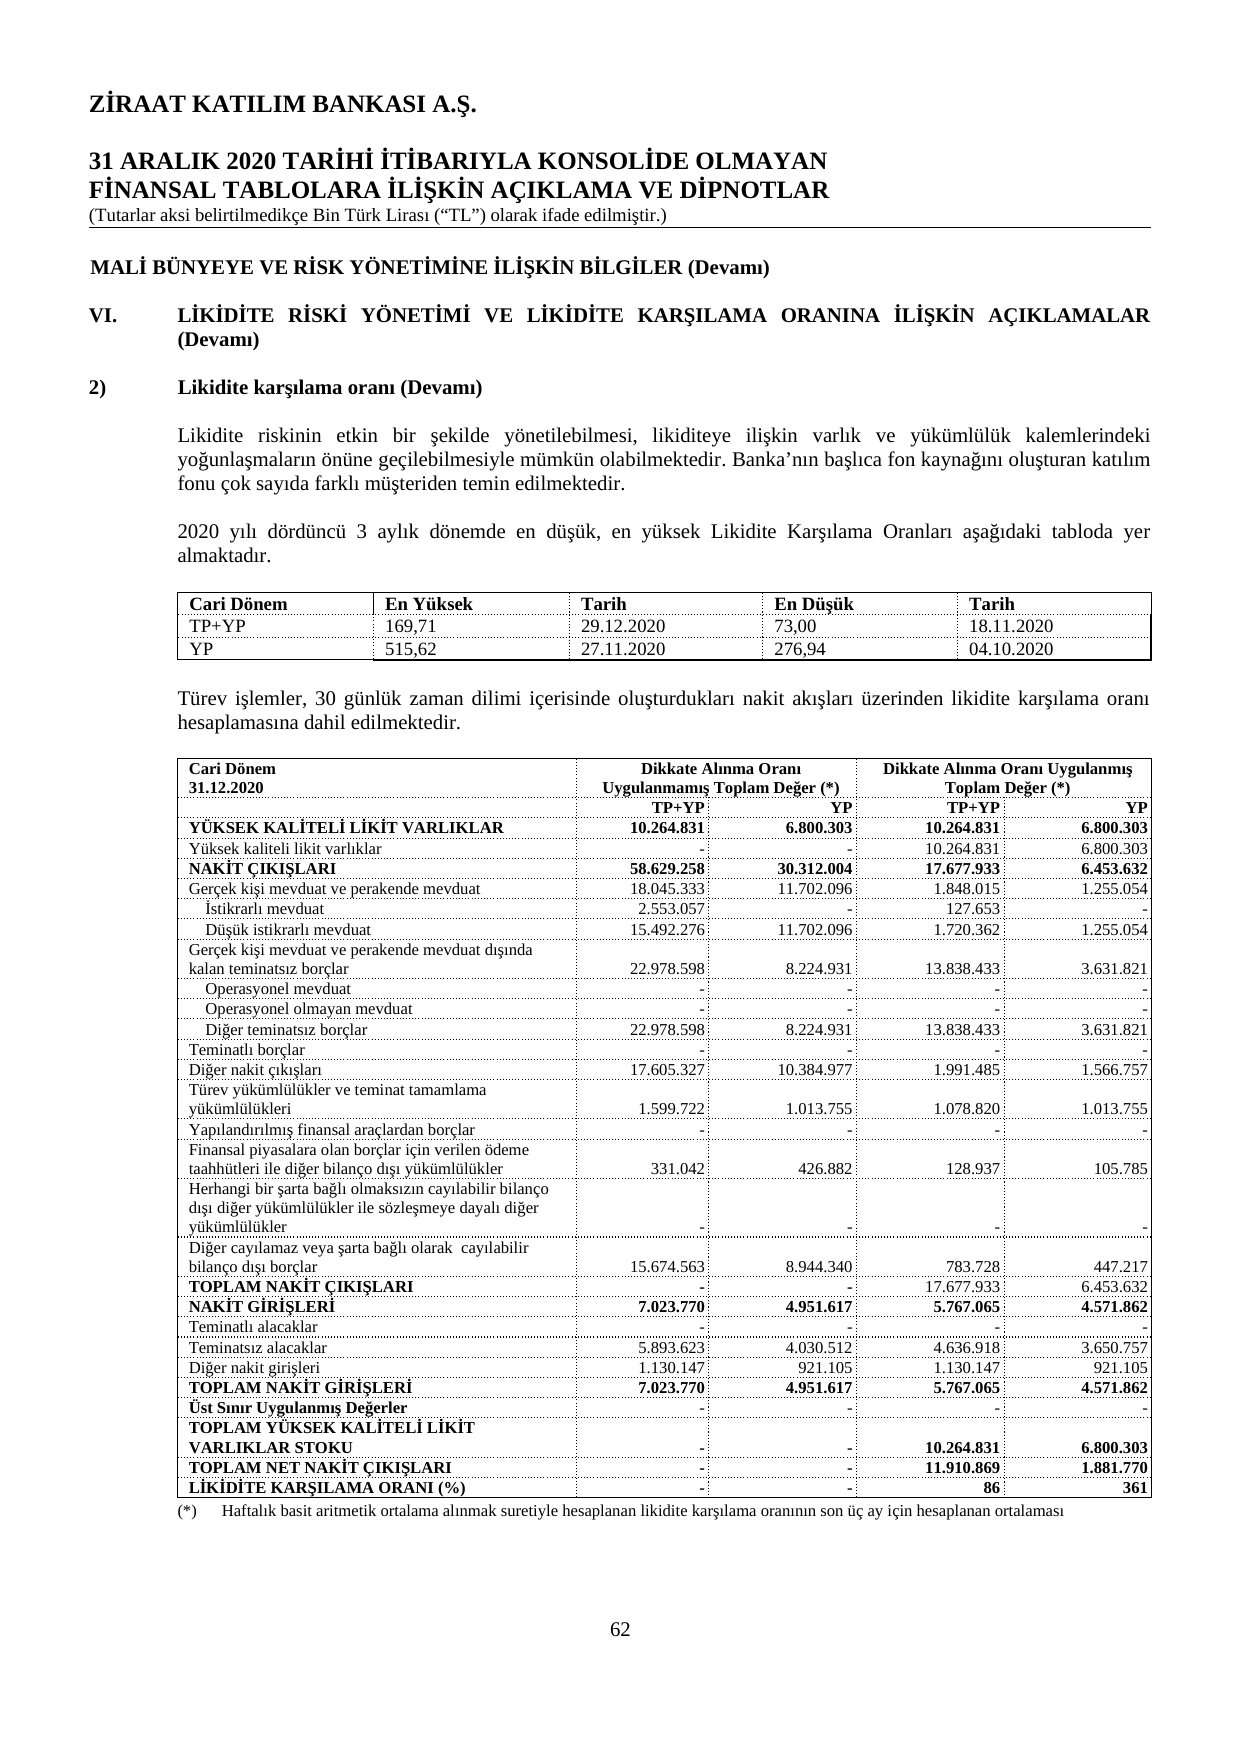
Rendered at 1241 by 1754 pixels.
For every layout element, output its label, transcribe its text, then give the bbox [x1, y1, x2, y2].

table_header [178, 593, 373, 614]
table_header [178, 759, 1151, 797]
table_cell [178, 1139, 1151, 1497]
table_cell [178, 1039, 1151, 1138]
text 2020 yılı dördüncü 3 aylık dönemde en düşük, en yüksek Likidite Karşılama Oranları aşağıdaki tabloda yer almaktadır. [177, 519, 1152, 567]
text MALİ BÜNYEYE VE RİSK YÖNETİMİNE İLİŞKİN BİLGİLER (Devamı) [90, 255, 1152, 279]
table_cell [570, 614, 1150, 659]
text Likidite riskinin etkin bir şekilde yönetilebilmesi, likiditeye ilişkin varlık ve yükümlülük kalemlerindeki yoğunlaşmaların önüne geçilebilmesiyle mümkün olabilmektedir. Banka’nın başlıca fon kaynağını oluşturan katılım fonu çok sayıda farklı müşteriden temin edilmektedir. [177, 423, 1152, 495]
text VI. LİKİDİTE RİSKİ YÖNETİMİ VE LİKİDİTE KARŞILAMA ORANINA İLİŞKİN AÇIKLAMALAR (Devamı) [89, 303, 1152, 351]
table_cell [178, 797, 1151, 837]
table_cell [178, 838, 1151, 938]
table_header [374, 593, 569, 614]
list Likidite karşılama oranı (Devamı) [89, 375, 1152, 399]
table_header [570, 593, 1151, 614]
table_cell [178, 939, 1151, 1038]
text Türev işlemler, 30 günlük zaman dilimi içerisinde oluşturdukları nakit akışları üzerinden likidite karşılama oranı hesaplamasına dahil edilmektedir. [177, 686, 1152, 734]
text (*) Haftalık basit aritmetik ortalama alınmak suretiyle hesaplanan likidite karşılama oranının son üç ay için hesaplanan ortalaması [177, 1501, 1152, 1520]
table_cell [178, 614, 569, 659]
